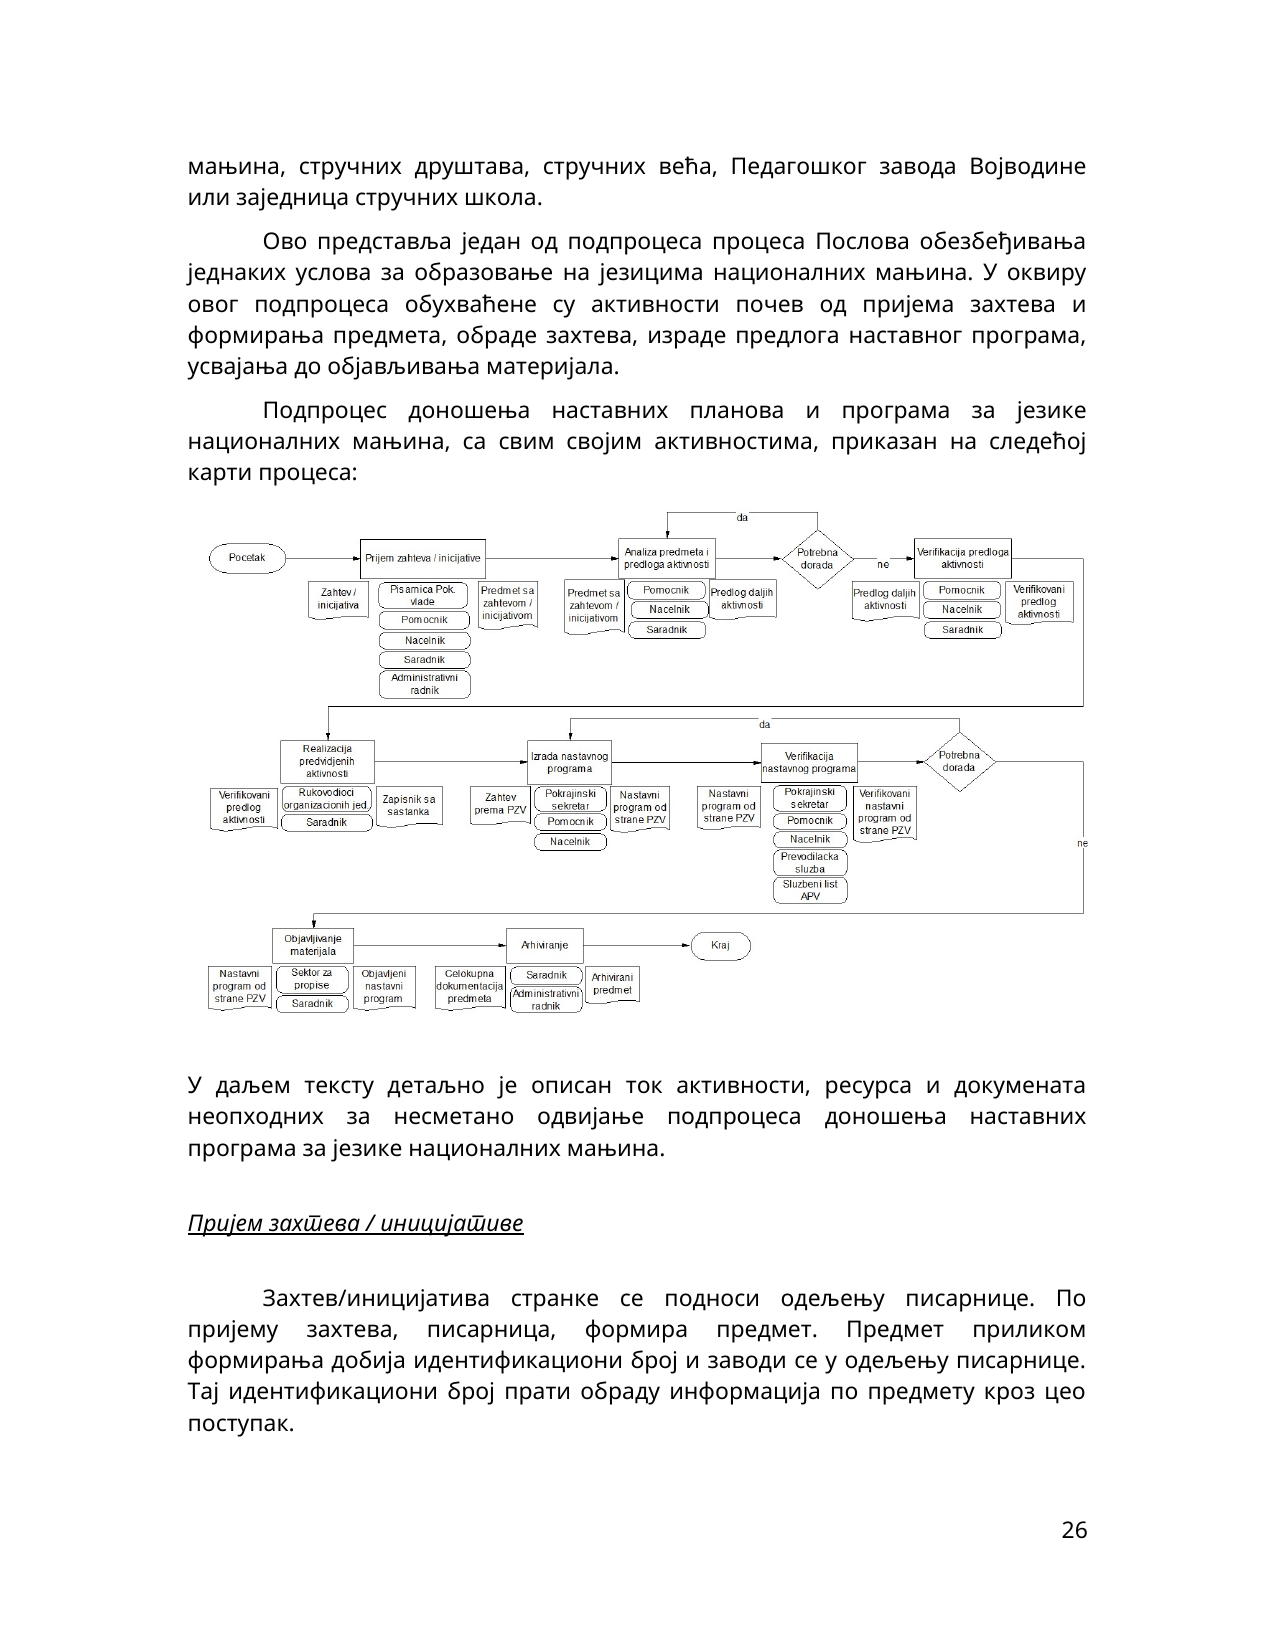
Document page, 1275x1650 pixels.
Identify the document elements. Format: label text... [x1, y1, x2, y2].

text Пријем захтева / иницијативе [187, 1207, 1087, 1238]
text Ово представља један од подпроцеса процеса Послова обезбеђивања једнаких услова за образовање на језицима националних мањина. У оквиру овог подпроцеса обухваћене су активности почев од пријема захтева и формирања предмета, обраде захтева, израде предлога наставног програма, усвајања до објављивања материјала. [187, 225, 1087, 381]
picture [187, 500, 1088, 1013]
text У даљем тексту детаљно је описан ток активности, ресурса и докумената неопходних за несметано одвијање подпроцеса доношења наставних програма за језике националних мањина. [187, 1069, 1087, 1163]
text Подпроцес доношења наставних планова и програма за језике националних мањина, са свим својим активностима, приказан на следећој карти процеса: [187, 394, 1087, 487]
text Захтев/иницијатива странке се подноси одељењу писарнице. По пријему захтева, писарница, формира предмет. Предмет приликом формирања добија идентификациони број и заводи се у одељењу писарнице. Тај идентификациони број прати обраду информација по предмету кроз цео поступак. [187, 1282, 1087, 1438]
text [187, 150, 1087, 212]
